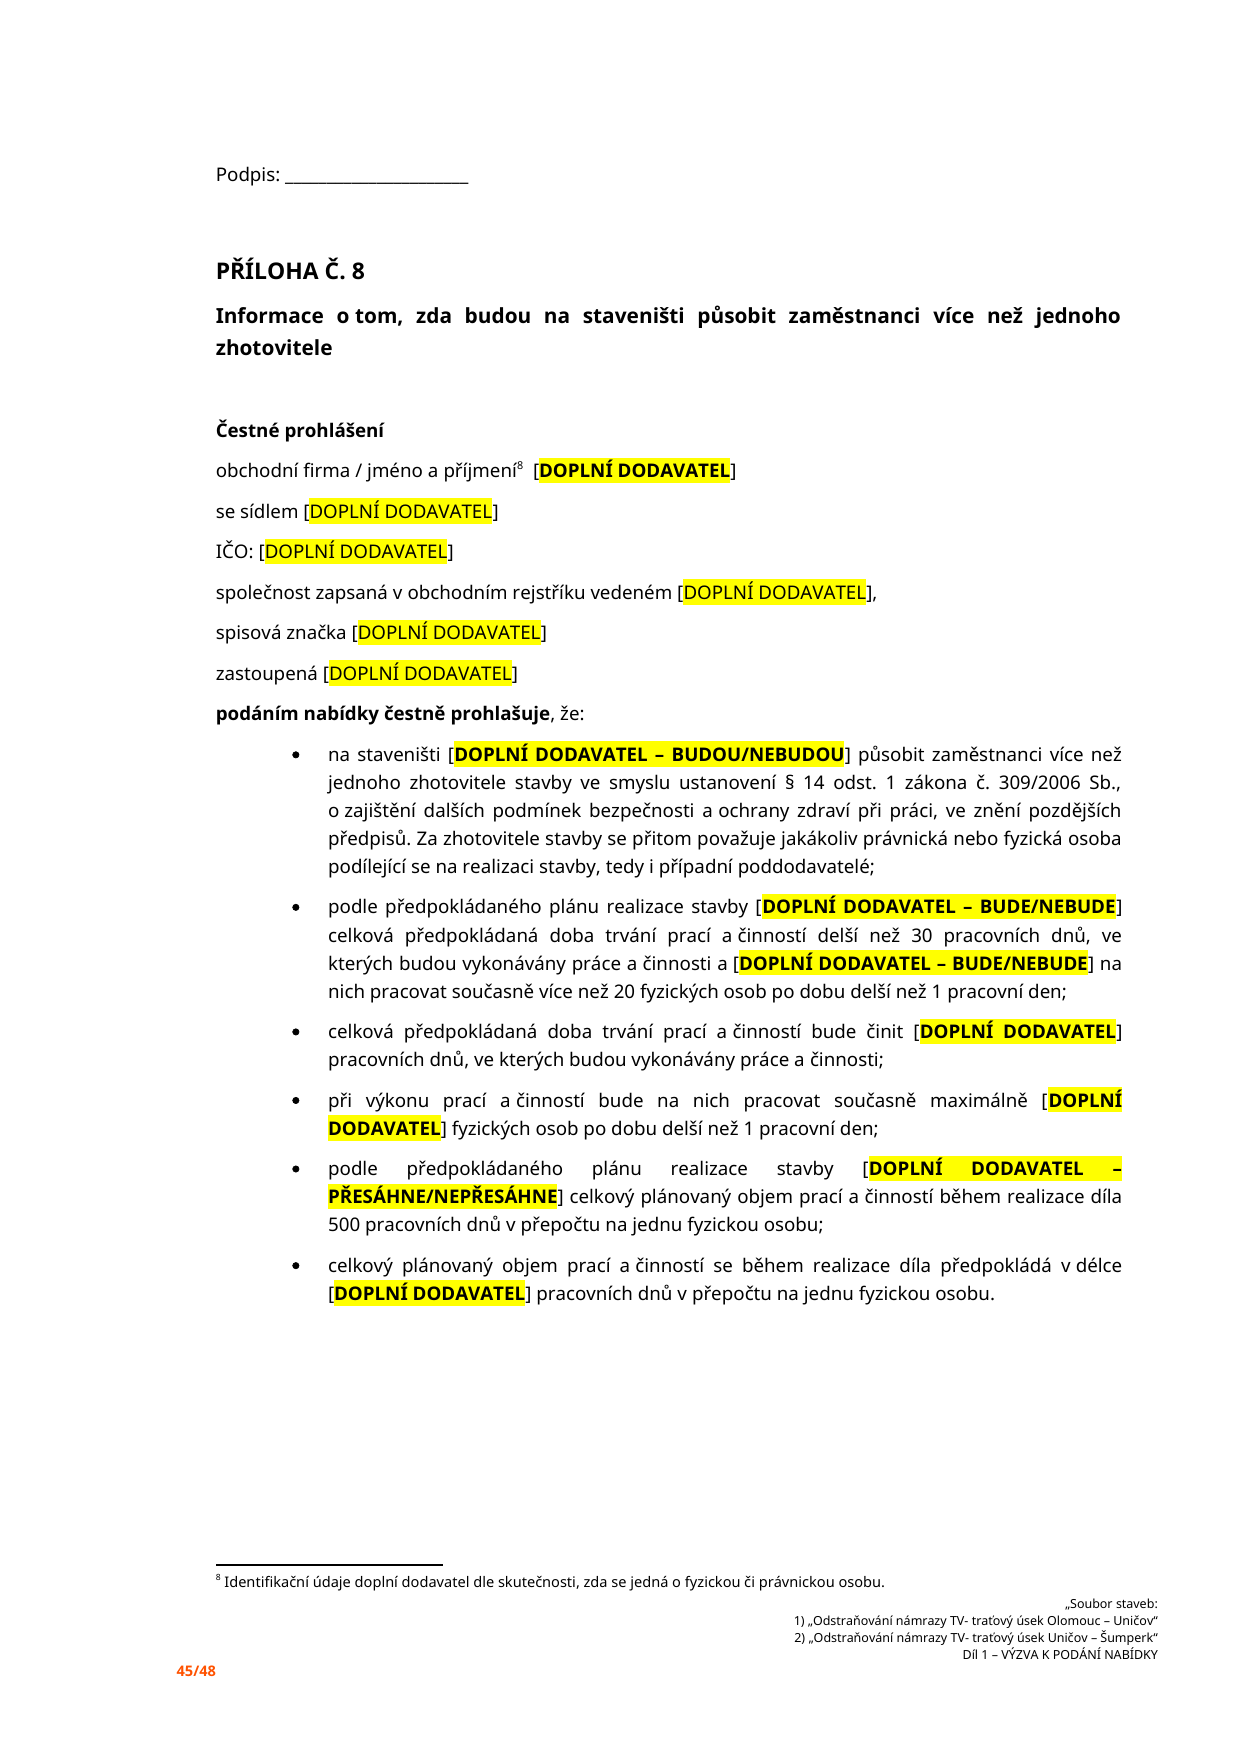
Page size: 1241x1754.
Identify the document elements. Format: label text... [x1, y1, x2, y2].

text na staveništi [DOPLNÍ DODAVATEL – BUDOU/NEBUDOU] působit zaměstnanci více než jednoho zhotovitele stavby ve smyslu ustanovení § 14 odst. 1 zákona č. 309/2006 Sb., o zajištění dalších podmínek bezpečnosti a ochrany zdraví při práci, ve znění pozdějších předpisů. Za zhotovitele stavby se přitom považuje jakákoliv právnická nebo fyzická osoba podílející se na realizaci stavby, tedy i případní poddodavatelé; [292, 741, 1122, 879]
text celkový plánovaný objem prací a činností se během realizace díla předpokládá v délce [DOPLNÍ DODAVATEL] pracovních dnů v přepočtu na jednu fyzickou osobu. [292, 1252, 1122, 1306]
text celková předpokládaná doba trvání prací a činností bude činit [DOPLNÍ DODAVATEL] pracovních dnů, ve kterých budou vykonávány práce a činnosti; [292, 1018, 1122, 1072]
text zastoupená [DOPLNÍ DODAVATEL] [512, 660, 1122, 686]
text se sídlem [DOPLNÍ DODAVATEL] [492, 498, 1122, 524]
text podle předpokládaného plánu realizace stavby [DOPLNÍ DODAVATEL – PŘESÁHNE/NEPŘESÁHNE] celkový plánovaný objem prací a činností během realizace díla 500 pracovních dnů v přepočtu na jednu fyzickou osobu; [292, 1156, 1122, 1237]
text obchodní firma / jméno a příjmení [DOPLNÍ DODAVATEL] [730, 458, 1122, 483]
text společnost zapsaná v obchodním rejstříku vedeném [DOPLNÍ DODAVATEL], [216, 579, 683, 605]
text při výkonu prací a činností bude na nich pracovat současně maximálně [DOPLNÍ DODAVATEL] fyzických osob po dobu delší než 1 pracovní den; [292, 1087, 1122, 1141]
text Příloha č. 8 [216, 255, 1122, 286]
text podáním nabídky čestně prohlašuje, že: [216, 701, 1122, 726]
text IČO: [DOPLNÍ DODAVATEL] [447, 539, 1122, 564]
text Čestné prohlášení [216, 417, 1122, 443]
text spisová značka [DOPLNÍ DODAVATEL] [216, 620, 358, 645]
text zastoupená [DOPLNÍ DODAVATEL] [216, 660, 329, 686]
text podle předpokládaného plánu realizace stavby [DOPLNÍ DODAVATEL – BUDE/NEBUDE] celková předpokládaná doba trvání prací a činností delší než 30 pracovních dnů, ve kterých budou vykonávány práce a činnosti a [DOPLNÍ DODAVATEL – BUDE/NEBUDE] na nich pracovat současně více než 20 fyzických osob po dobu delší než 1 pracovní den; [292, 894, 1122, 1003]
text se sídlem [DOPLNÍ DODAVATEL] [216, 498, 309, 524]
text Podpis: ______________________ [216, 161, 1122, 187]
text Informace o tom, zda budou na staveništi působit zaměstnanci více než jednoho zhotovitele [216, 302, 1122, 361]
text obchodní firma / jméno a příjmení [DOPLNÍ DODAVATEL] [216, 458, 539, 483]
text společnost zapsaná v obchodním rejstříku vedeném [DOPLNÍ DODAVATEL], [866, 579, 1122, 605]
text spisová značka [DOPLNÍ DODAVATEL] [541, 620, 1122, 645]
